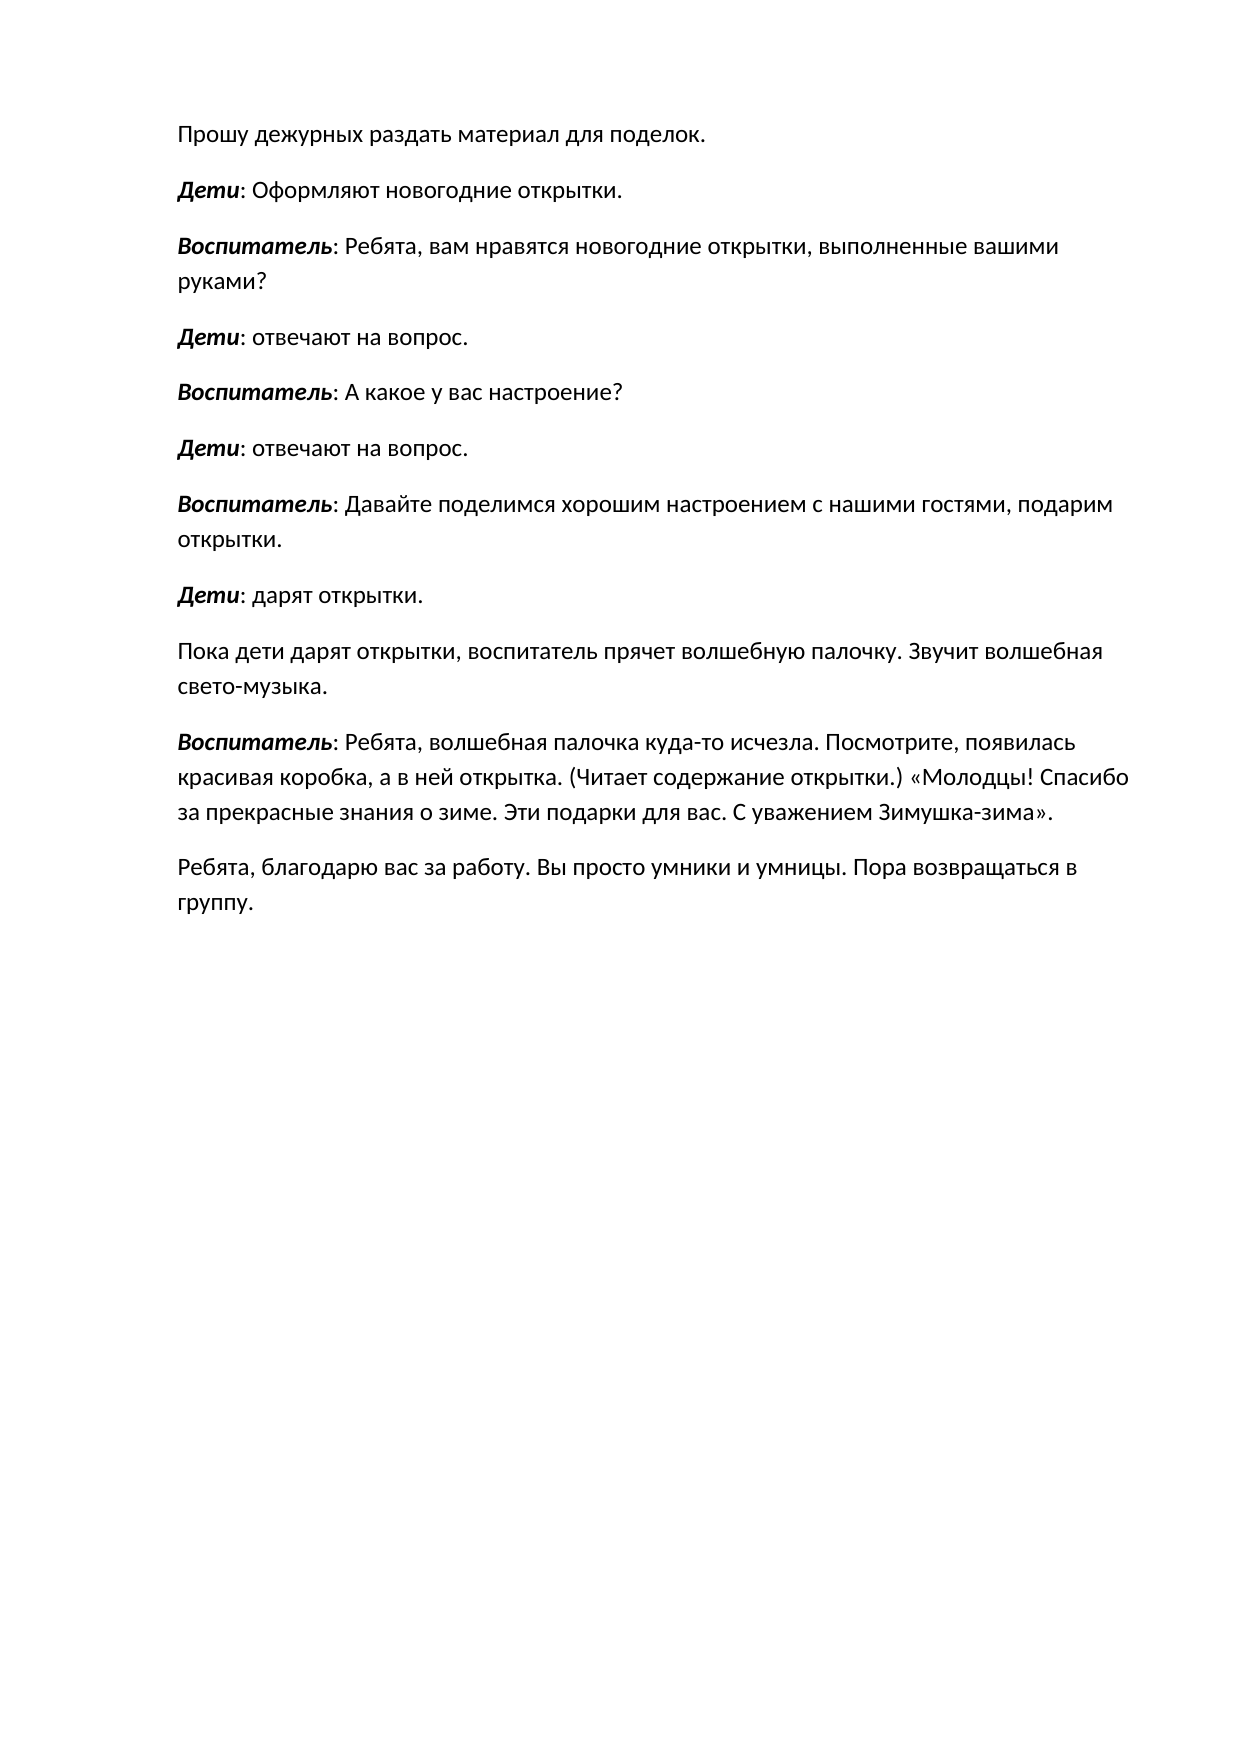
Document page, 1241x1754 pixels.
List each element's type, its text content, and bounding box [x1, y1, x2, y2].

text Воспитатель: Ребята, волшебная палочка куда-то исчезла. Посмотрите, появилась красивая коробка, а в ней открытка. (Читает содержание открытки.) «Молодцы! Спасибо за прекрасные знания о зиме. Эти подарки для вас. С уважением Зимушка-зима». [177, 726, 1152, 826]
text Пока дети дарят открытки, воспитатель прячет волшебную палочку. Звучит волшебная свето-музыка. [177, 635, 1152, 700]
text Воспитатель: Ребята, вам нравятся новогодние открытки, выполненные вашими руками? [177, 230, 1152, 295]
text Дети: отвечают на вопрос. [177, 321, 1152, 351]
text Дети: отвечают на вопрос. [177, 432, 1152, 463]
text Воспитатель: А какое у вас настроение? [177, 376, 1152, 407]
text Дети: Оформляют новогодние открытки. [177, 174, 1152, 204]
text Дети: дарят открытки. [177, 579, 1152, 609]
text Ребята, благодарю вас за работу. Вы просто умники и умницы. Пора возвращаться в группу. [177, 851, 1152, 917]
text Прошу дежурных раздать материал для поделок. [177, 118, 1152, 149]
text Воспитатель: Давайте поделимся хорошим настроением с нашими гостями, подарим открытки. [177, 488, 1152, 554]
